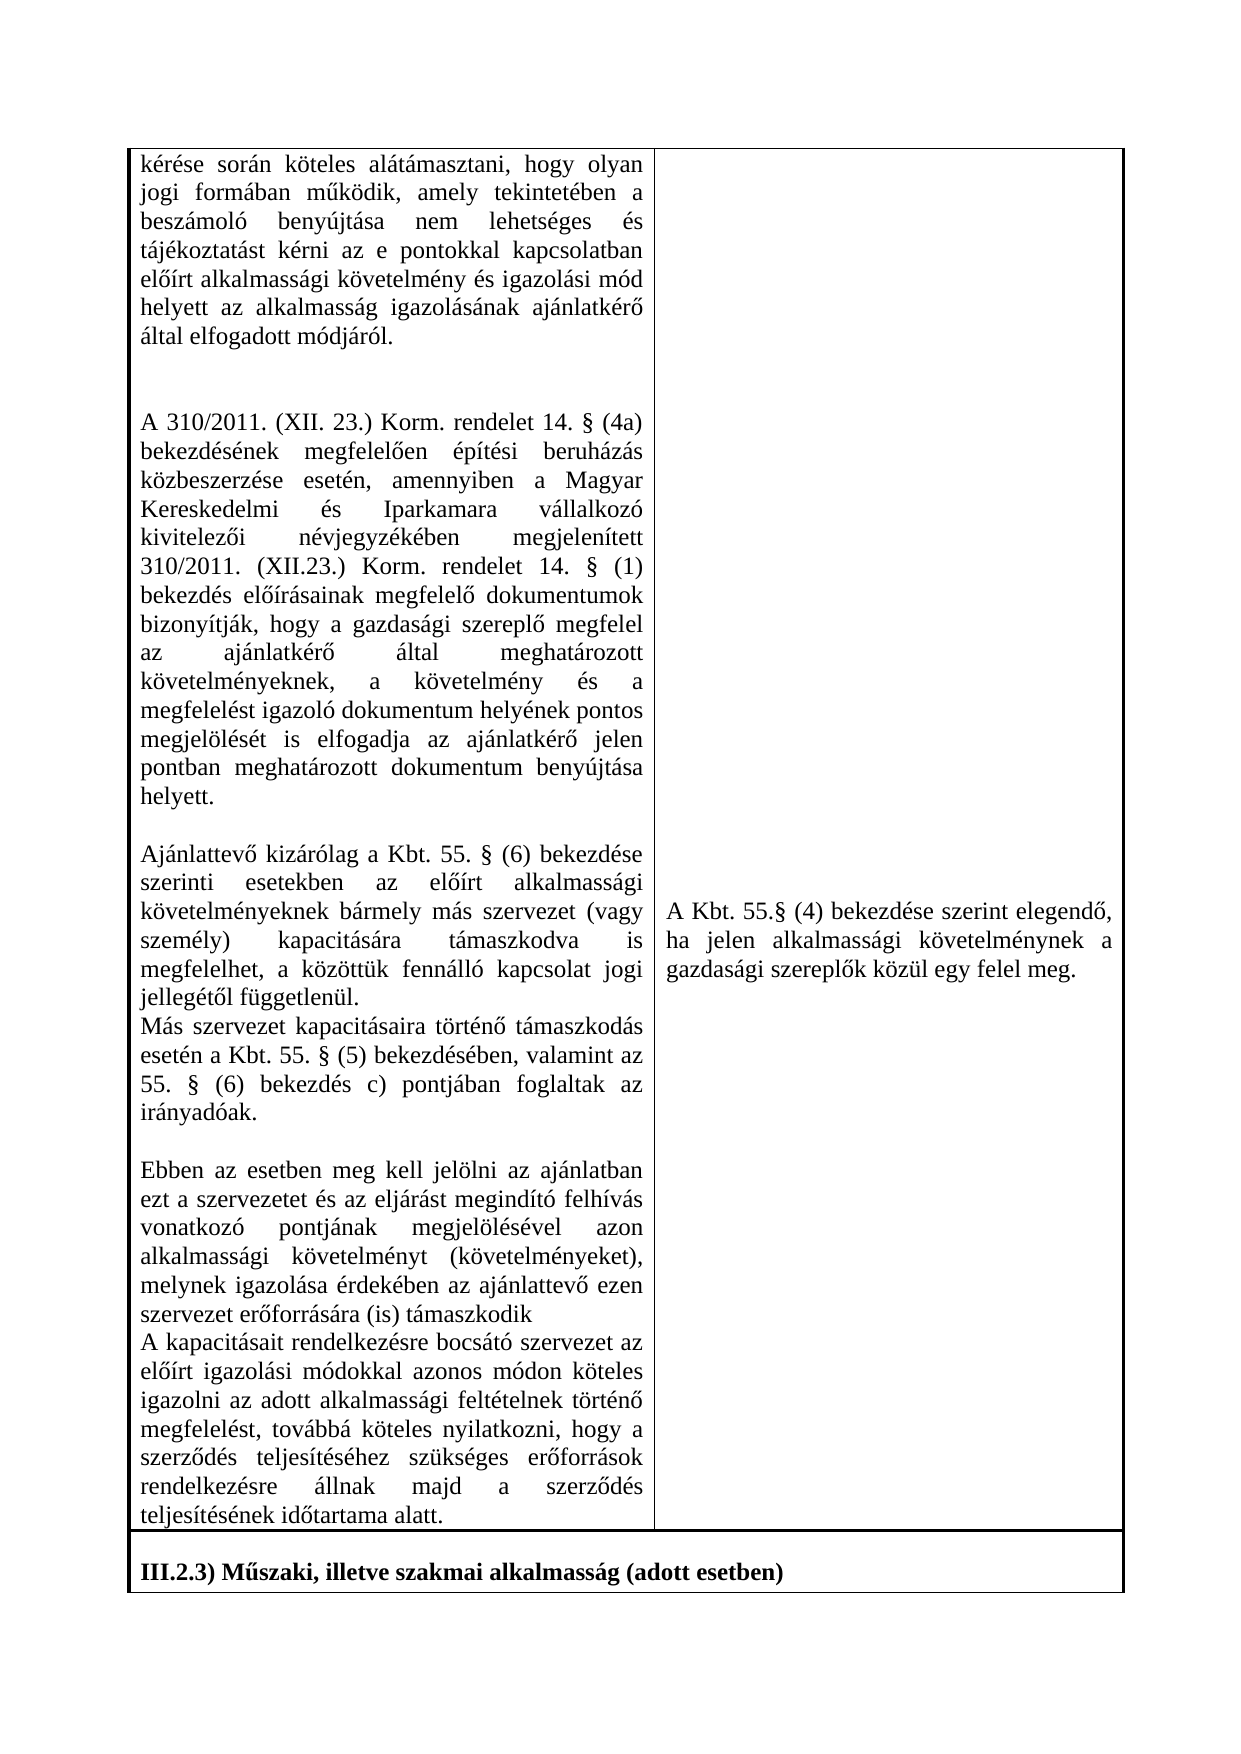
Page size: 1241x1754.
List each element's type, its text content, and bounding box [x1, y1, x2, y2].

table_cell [131, 149, 654, 1529]
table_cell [655, 149, 1122, 1529]
table_cell III.2.3) Műszaki, illetve szakmai alkalmasság (adott esetben) [131, 1532, 974, 1592]
table_cell [974, 1532, 1122, 1592]
